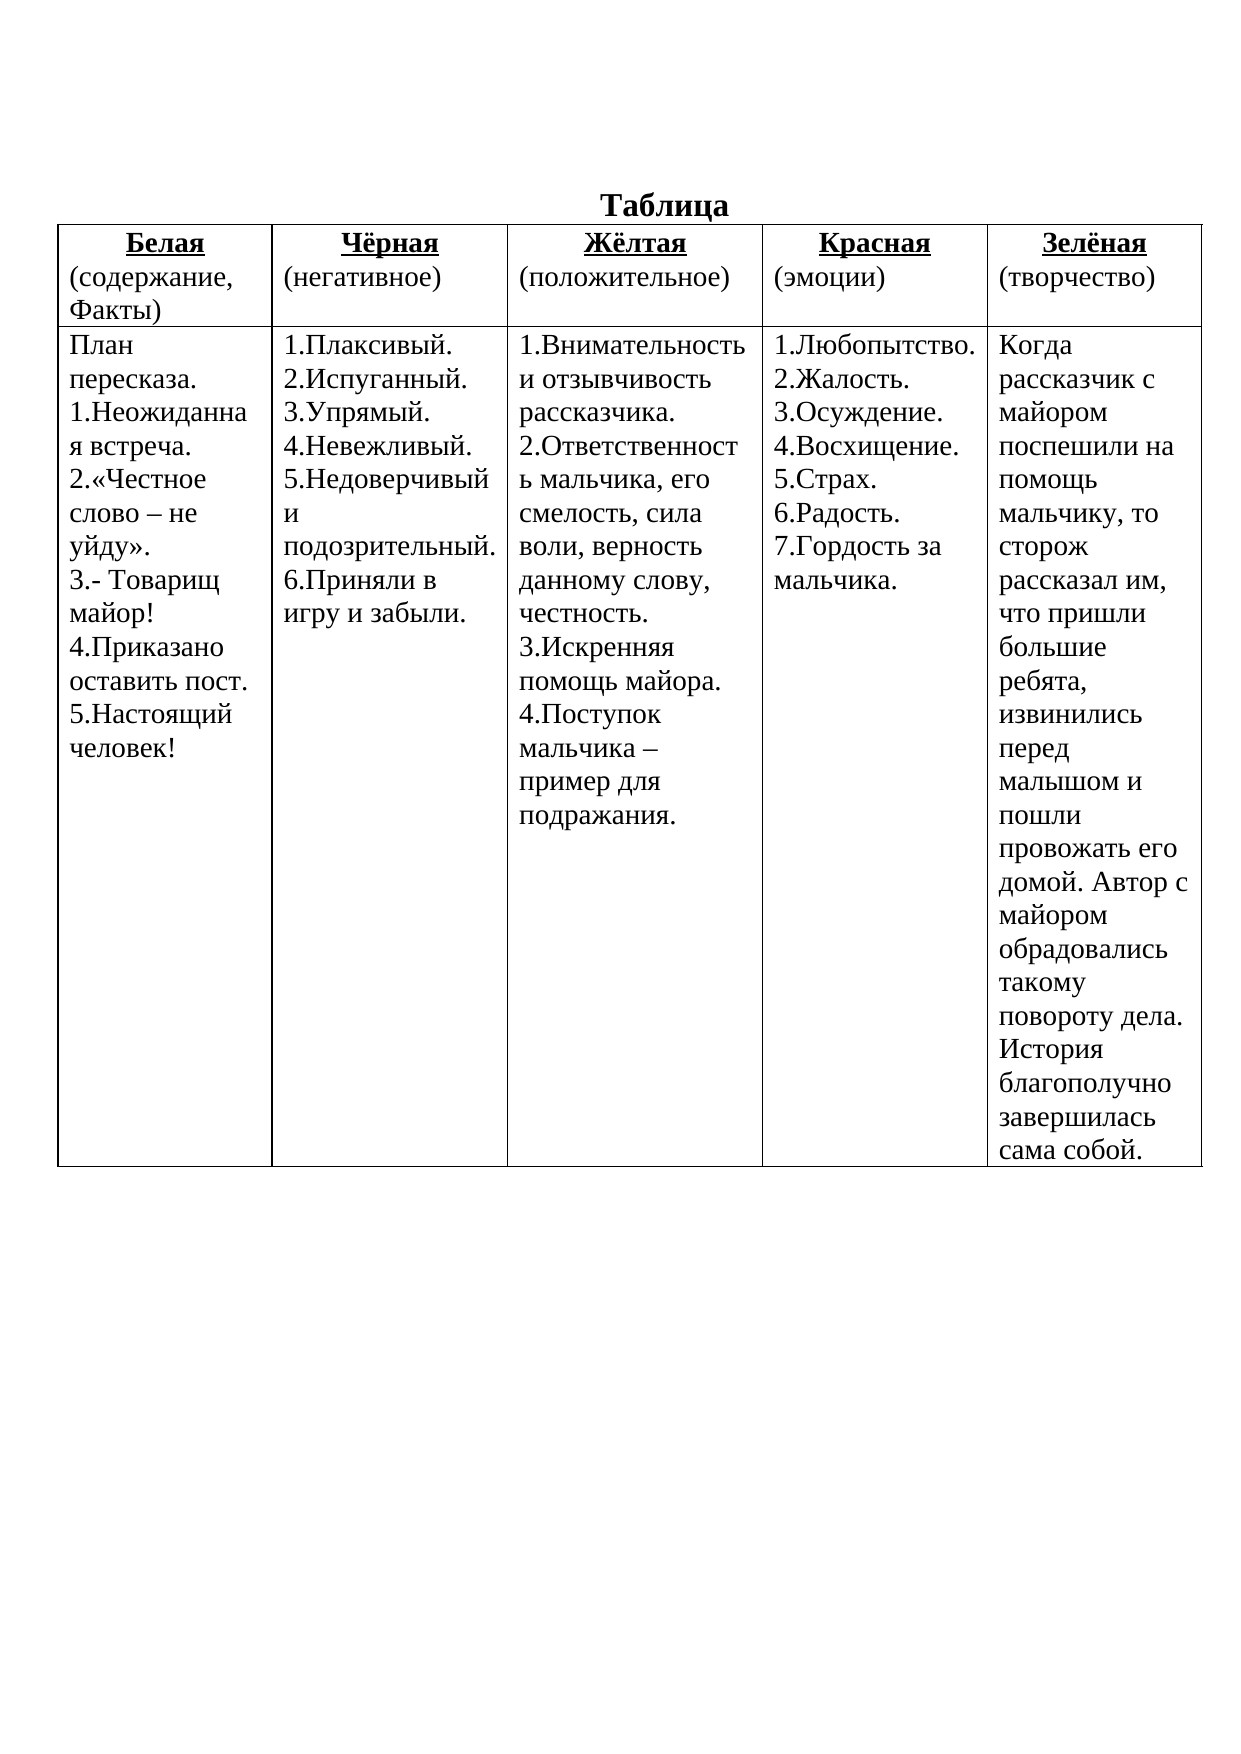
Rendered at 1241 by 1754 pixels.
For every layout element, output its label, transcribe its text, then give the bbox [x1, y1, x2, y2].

table_cell Когда рассказчик с майором поспешили на помощь мальчику, то сторож рассказал им, что пришли большие ребята, извинились перед малышом и пошли провожать его домой. Автор с майором обрадовались такому повороту дела. История благополучно завершилась сама собой. [988, 327, 1201, 1166]
text Таблица [177, 185, 1152, 223]
table_header Красная (эмоции) [763, 225, 987, 326]
table_header Зелёная (творчество) [988, 225, 1201, 326]
table_header Чёрная (негативное) [273, 225, 507, 326]
table_cell 1.Любопытство. 2.Жалость. 3.Осуждение. 4.Восхищение. 5.Страх. 6.Радость. 7.Гордость за мальчика. [763, 327, 987, 1166]
table_header Жёлтая (положительное) [508, 225, 762, 326]
table_cell План пересказа. 1.Неожиданная встреча. 2.«Честное слово – не уйду». 3.- Товарищ майор! 4.Приказано оставить пост. 5.Настоящий человек! [59, 327, 271, 1166]
table_header Белая (содержание, Факты) [59, 225, 271, 326]
table_cell 1.Внимательность и отзывчивость рассказчика. 2.Ответственность мальчика, его смелость, сила воли, верность данному слову, честность. 3.Искренняя помощь майора. 4.Поступок мальчика – пример для подражания. [508, 327, 762, 1166]
table_cell 1.Плаксивый. 2.Испуганный. 3.Упрямый. 4.Невежливый. 5.Недоверчивый и подозрительный. 6.Приняли в игру и забыли. [273, 327, 507, 1166]
